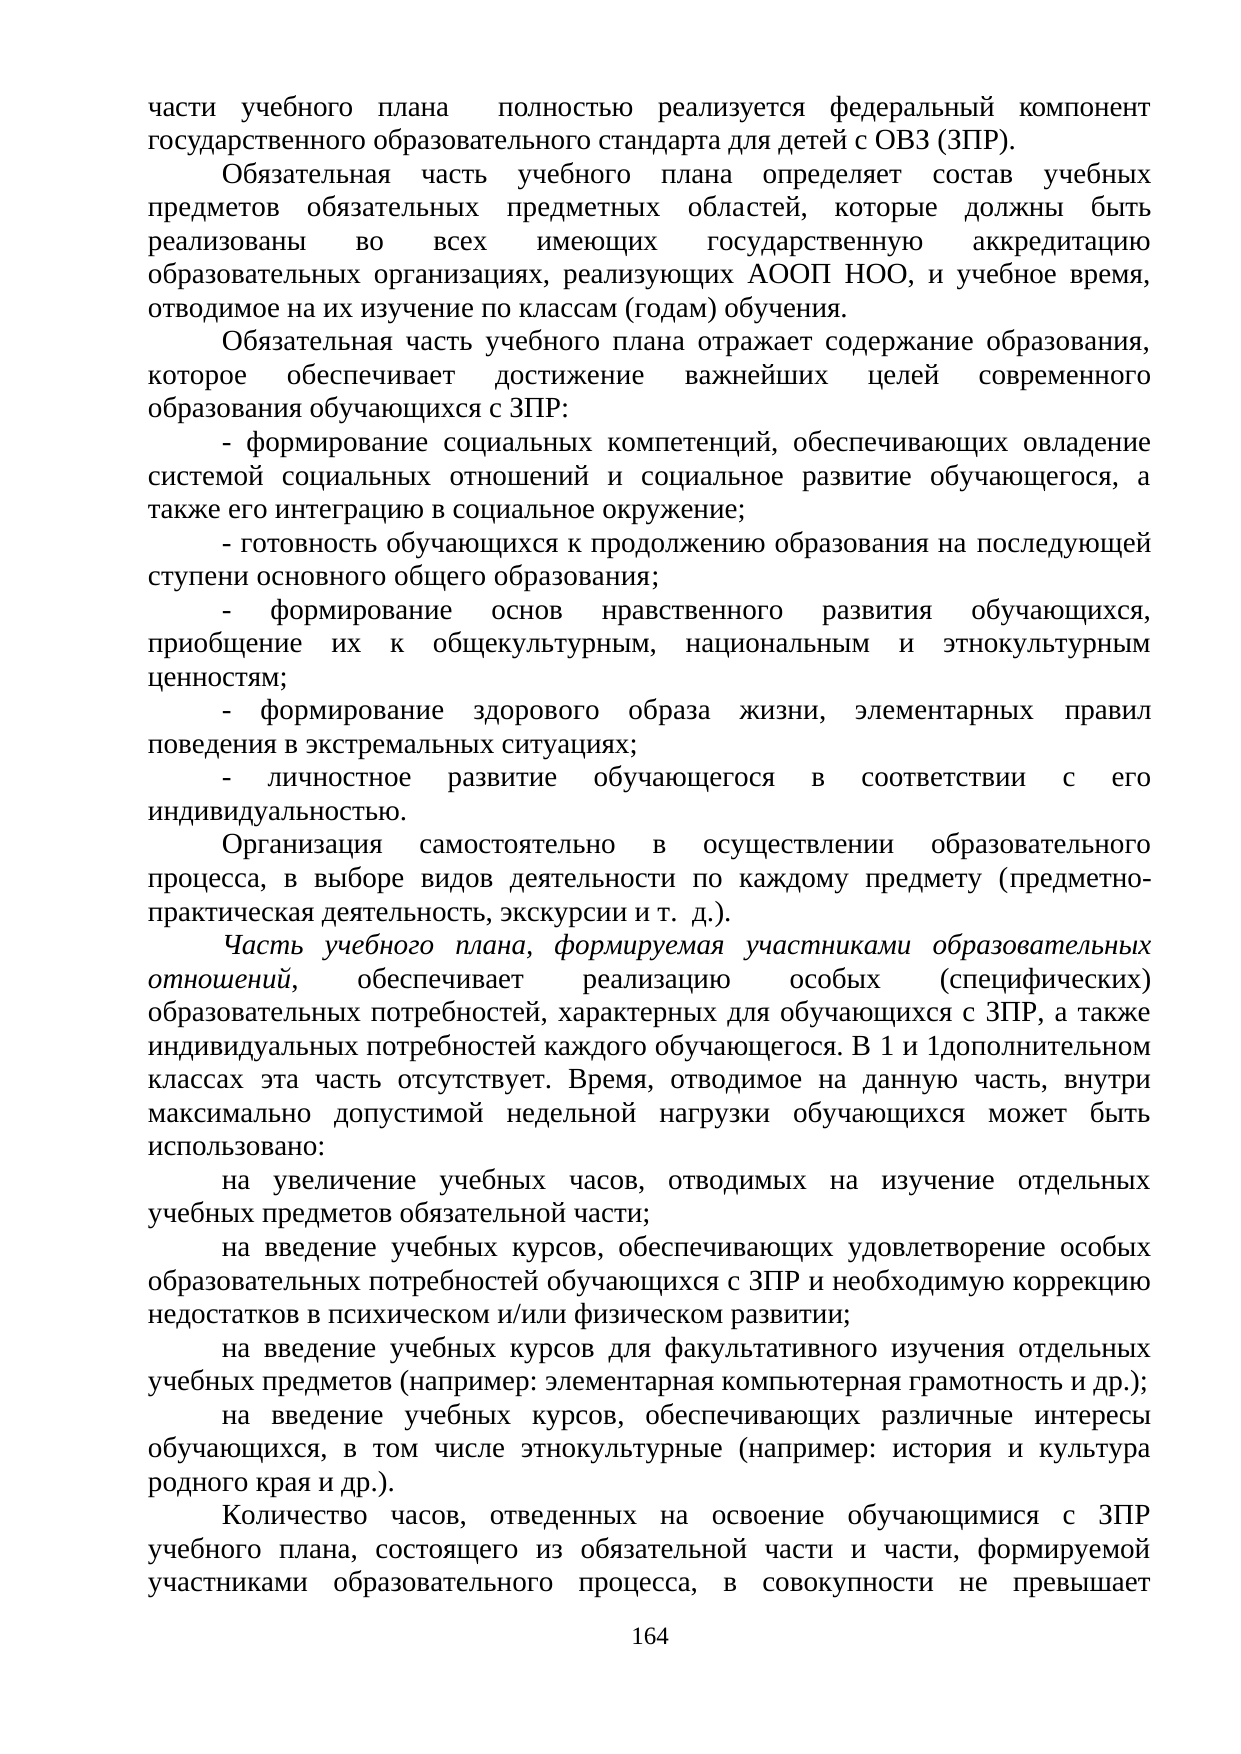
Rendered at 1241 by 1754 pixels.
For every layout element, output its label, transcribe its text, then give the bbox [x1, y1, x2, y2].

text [148, 1497, 1152, 1598]
text - готовность обучающихся к продолжению образования на последующей ступени основного общего образования; [148, 525, 1152, 592]
text - формирование социальных компетенций, обеспечивающих овладение системой социальных отношений и социальное развитие обучающегося, а также его интеграцию в социальное окружение; [148, 424, 1152, 525]
text - формирование основ нравственного развития обучающихся, приобщение их к общекультурным, национальным и этнокультурным ценностям; [148, 592, 1152, 692]
text Обязательная часть учебного плана отражает содержание образования, которое обеспечивает достижение важнейших целей современного образования обучающихся с ЗПР: [148, 323, 1152, 424]
text на введение учебных курсов, обеспечивающих различные интересы обучающихся, в том числе этнокультурные (например: история и культура родного края и др.). [148, 1397, 1152, 1497]
text - формирование здорового образа жизни, элементарных правил поведения в экстремальных ситуациях; [148, 692, 1152, 759]
text Часть учебного плана, формируемая участниками образовательных отношений, обеспечивает реализацию особых (специфических) образовательных потребностей, характерных для обучающихся с ЗПР, а также индивидуальных потребностей каждого обучающегося. В 1 и 1дополнительном классах эта часть отсутствует. Время, отводимое на данную часть, внутри максимально допустимой недельной нагрузки обучающихся может быть использовано: [148, 927, 1152, 1162]
text - личностное развитие обучающегося в соответствии с его индивидуальностью. [148, 759, 1152, 827]
text Обязательная часть учебного плана определяет состав учебных предметов обязательных предметных областей, которые должны быть реализованы во всех имеющих государственную аккредитацию образовательных организациях, реализующих АООП НОО, и учебное время, отводимое на их изучение по классам (годам) обучения. [148, 156, 1152, 323]
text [148, 89, 1152, 156]
text на увеличение учебных часов, отводимых на изучение отдельных учебных предметов обязательной части; [148, 1162, 1152, 1229]
text на введение учебных курсов для факультативного изучения отдельных учебных предметов (например: элементарная компьютерная грамотность и др.); [148, 1330, 1152, 1397]
text Организация самостоятельно в осуществлении образовательного процесса, в выборе видов деятельности по каждому предмету (предметно-практическая деятельность, экскурсии и т. д.). [148, 827, 1152, 927]
text на введение учебных курсов, обеспечивающих удовлетворение особых образовательных потребностей обучающихся с ЗПР и необходимую коррекцию недостатков в психическом и/или физическом развитии; [148, 1229, 1152, 1330]
